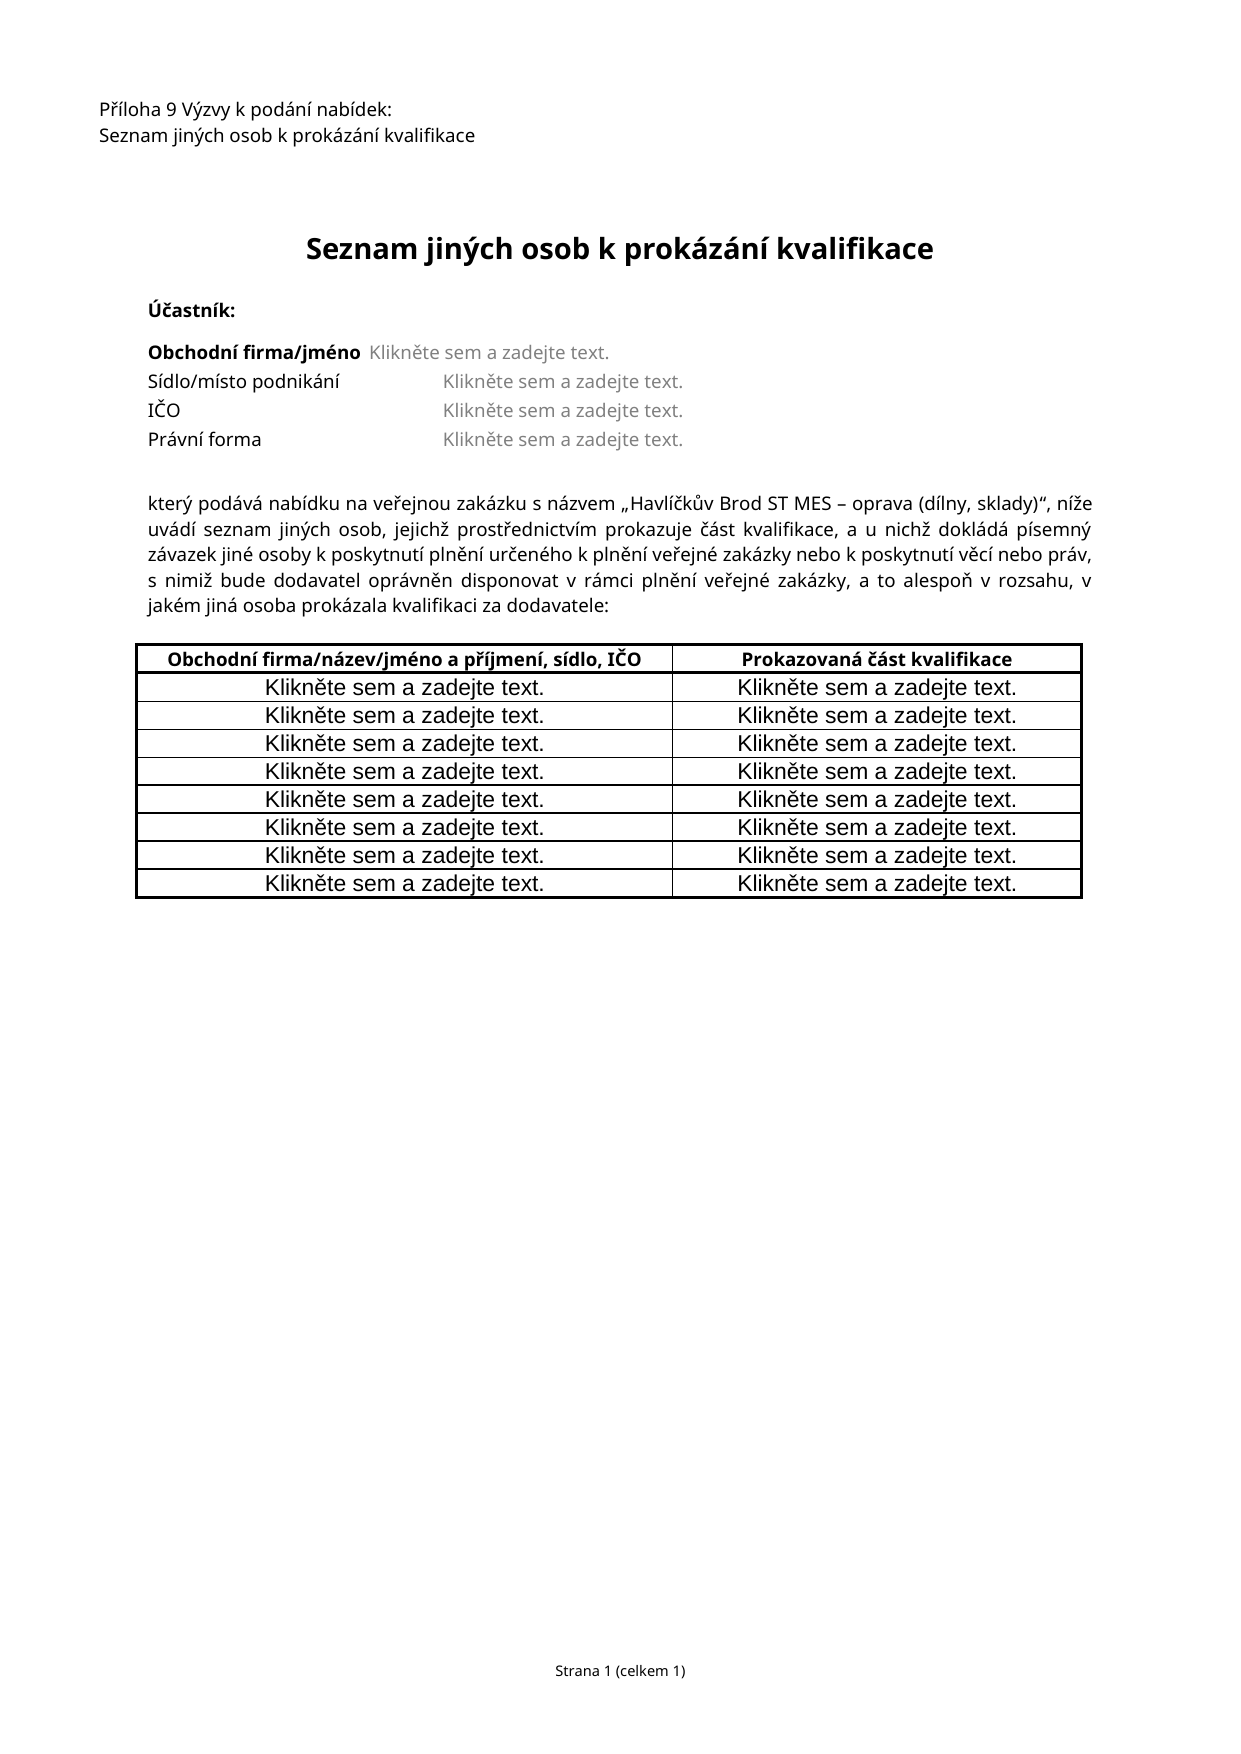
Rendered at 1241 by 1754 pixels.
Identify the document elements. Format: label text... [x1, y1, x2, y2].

text Účastník: [148, 293, 1093, 324]
text který podává nabídku na veřejnou zakázku s názvem „Havlíčkův Brod ST MES – oprava (dílny, sklady)“, níže uvádí seznam jiných osob, jejichž prostřednictvím prokazuje část kvalifikace, a u nichž dokládá písemný závazek jiné osoby k poskytnutí plnění určeného k plnění veřejné zakázky nebo k poskytnutí věcí nebo práv, s nimiž bude dodavatel oprávněn disponovat v rámci plnění veřejné zakázky, a to alespoň v rozsahu, v jakém jiná osoba prokázala kvalifikaci za dodavatele: [148, 490, 1093, 618]
title Seznam jiných osob k prokázání kvalifikace [148, 228, 1093, 268]
table_header Obchodní firma/název/jméno a příjmení, sídlo, IČO [138, 646, 672, 671]
text Právní forma [148, 423, 1093, 452]
text Obchodní firma/jméno [148, 336, 1093, 365]
table_header Prokazovaná část kvalifikace [673, 646, 1080, 671]
text IČO [148, 394, 1093, 423]
text Sídlo/místo podnikání [148, 365, 1093, 394]
